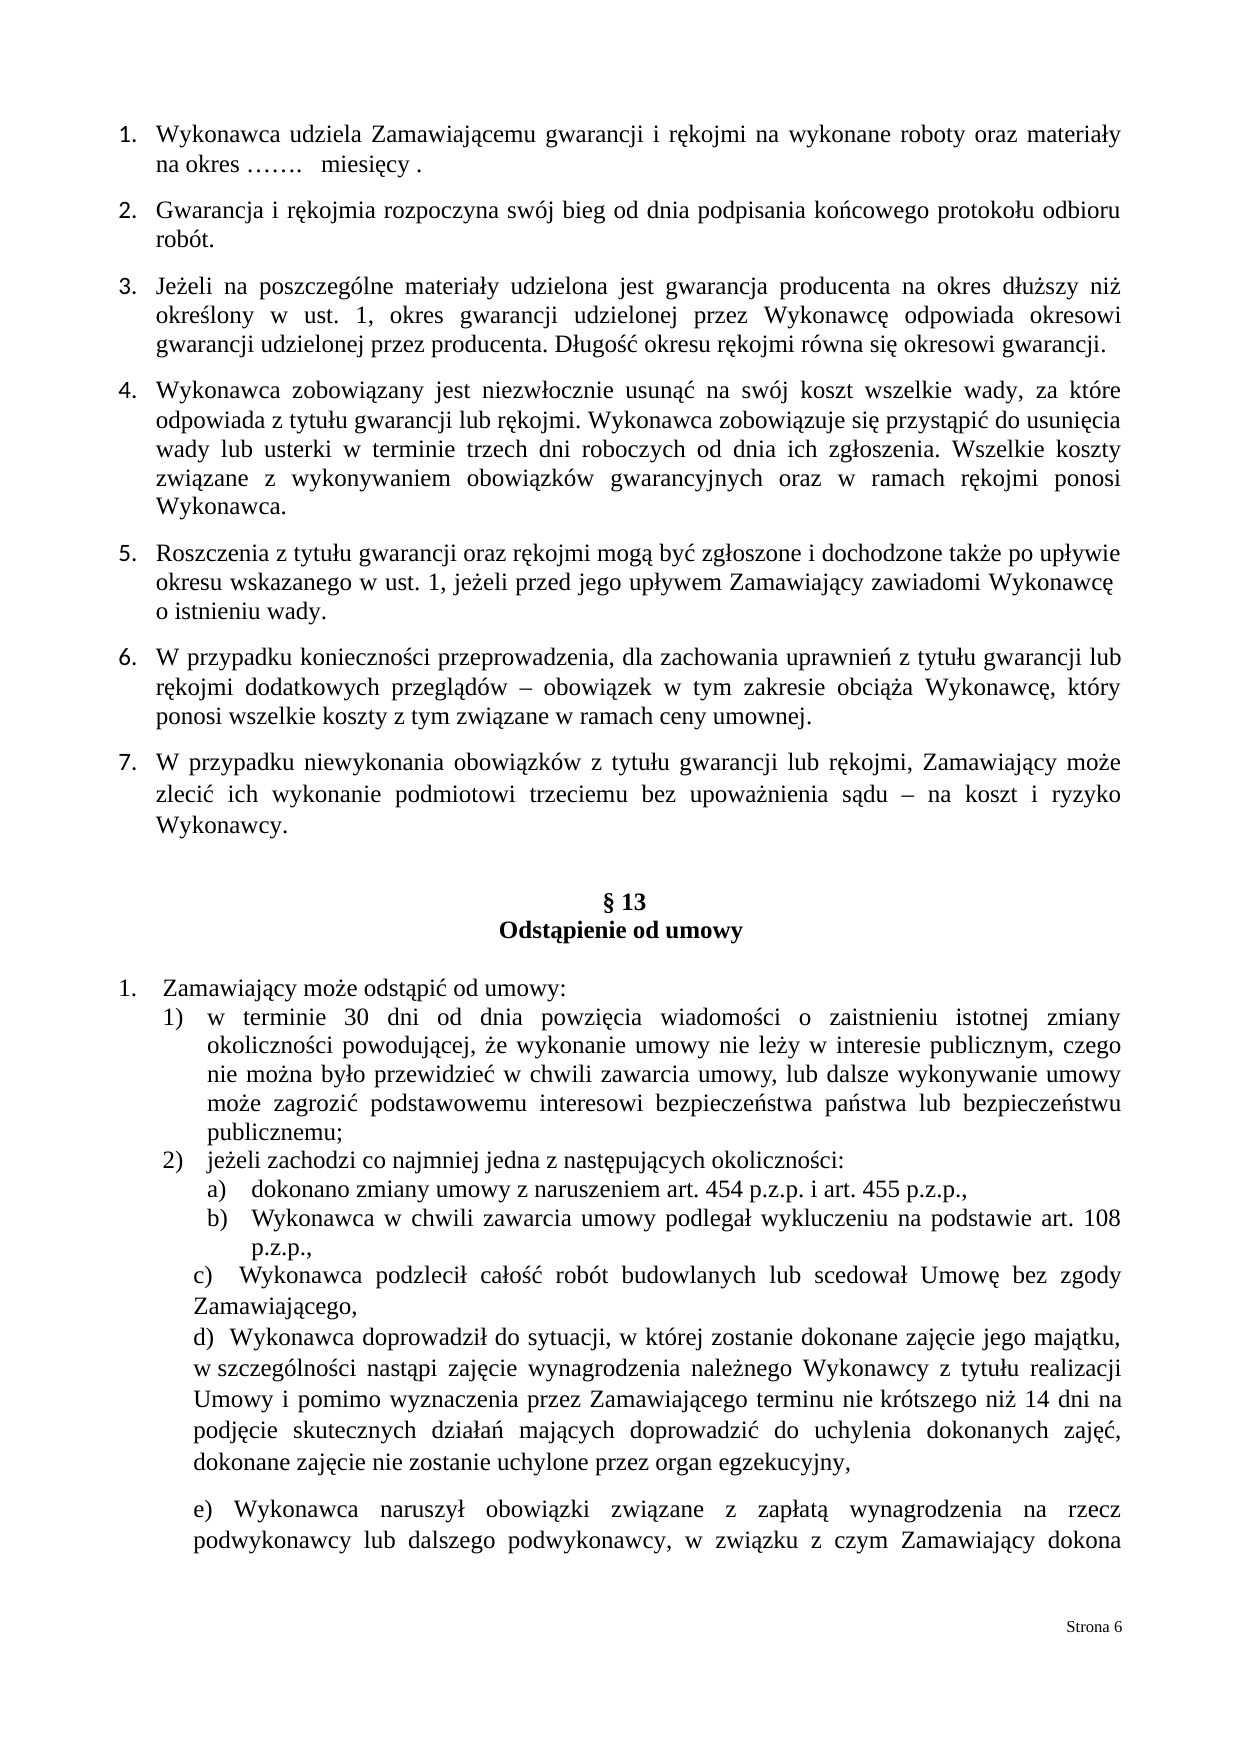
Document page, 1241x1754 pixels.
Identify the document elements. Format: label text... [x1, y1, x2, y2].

list Wykonawca zobowiązany jest niezwłocznie usunąć na swój koszt wszelkie wady, za które odpowiada z tytułu gwarancji lub rękojmi. Wykonawca zobowiązuje się przystąpić do usunięcia wady lub usterki w terminie trzech dni roboczych od dnia ich zgłoszenia. Wszelkie koszty związane z wykonywaniem obowiązków gwarancyjnych oraz w ramach rękojmi ponosi Wykonawca. [118, 375, 1122, 520]
list W przypadku konieczności przeprowadzenia, dla zachowania uprawnień z tytułu gwarancji lub rękojmi dodatkowych przeglądów – obowiązek w tym zakresie obciąża Wykonawcę, który ponosi wszelkie koszty z tym związane w ramach ceny umownej. [118, 642, 1122, 729]
text Odstąpienie od umowy [126, 915, 1122, 973]
text 1) w terminie 30 dni od dnia powzięcia wiadomości o zaistnieniu istotnej zmiany okoliczności powodującej, że wykonanie umowy nie leży w interesie publicznym, czego nie można było przewidzieć w chwili zawarcia umowy, lub dalsze wykonywanie umowy może zagrozić podstawowemu interesowi bezpieczeństwa państwa lub bezpieczeństwu publicznemu; [162, 1002, 1122, 1145]
text b) Wykonawca w chwili zawarcia umowy podlegał wykluczeniu na podstawie art. 108 p.z.p., [207, 1203, 1122, 1260]
list Gwarancja i rękojmia rozpoczyna swój bieg od dnia podpisania końcowego protokołu odbioru robót. [118, 194, 1122, 253]
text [193, 1494, 1122, 1554]
list Roszczenia z tytułu gwarancji oraz rękojmi mogą być zgłoszone i dochodzone także po upływie okresu wskazanego w ust. 1, jeżeli przed jego upływem Zamawiający zawiadomi Wykonawcę o istnieniu wady. [118, 537, 1122, 625]
text a) dokonano zmiany umowy z naruszeniem art. 454 p.z.p. i art. 455 p.z.p., [207, 1174, 1122, 1203]
text 1. Zamawiający może odstąpić od umowy: [118, 973, 1122, 1002]
list Jeżeli na poszczególne materiały udzielona jest gwarancja producenta na okres dłuższy niż określony w ust. 1, okres gwarancji udzielonej przez Wykonawcę odpowiada okresowi gwarancji udzielonej przez producenta. Długość okresu rękojmi równa się okresowi gwarancji. [118, 270, 1122, 358]
list Wykonawca udziela Zamawiającemu gwarancji i rękojmi na wykonane roboty oraz materiały na okres ……. miesięcy . [118, 118, 1122, 177]
text 2) jeżeli zachodzi co najmniej jedna z następujących okoliczności: [162, 1145, 1122, 1174]
text c) Wykonawca podzlecił całość robót budowlanych lub scedował Umowę bez zgody Zamawiającego, d) Wykonawca doprowadził do sytuacji, w której zostanie dokonane zajęcie jego majątku, w szczególności nastąpi zajęcie wynagrodzenia należnego Wykonawcy z tytułu realizacji Umowy i pomimo wyznaczenia przez Zamawiającego terminu nie krótszego niż 14 dni na podjęcie skutecznych działań mających doprowadzić do uchylenia dokonanych zajęć, dokonane zajęcie nie zostanie uchylone przez organ egzekucyjny, [193, 1260, 1122, 1475]
list W przypadku niewykonania obowiązków z tytułu gwarancji lub rękojmi, Zamawiający może zlecić ich wykonanie podmiotowi trzeciemu bez upoważnienia sądu – na koszt i ryzyko Wykonawcy. [118, 746, 1122, 839]
text § 13 [126, 887, 1122, 915]
